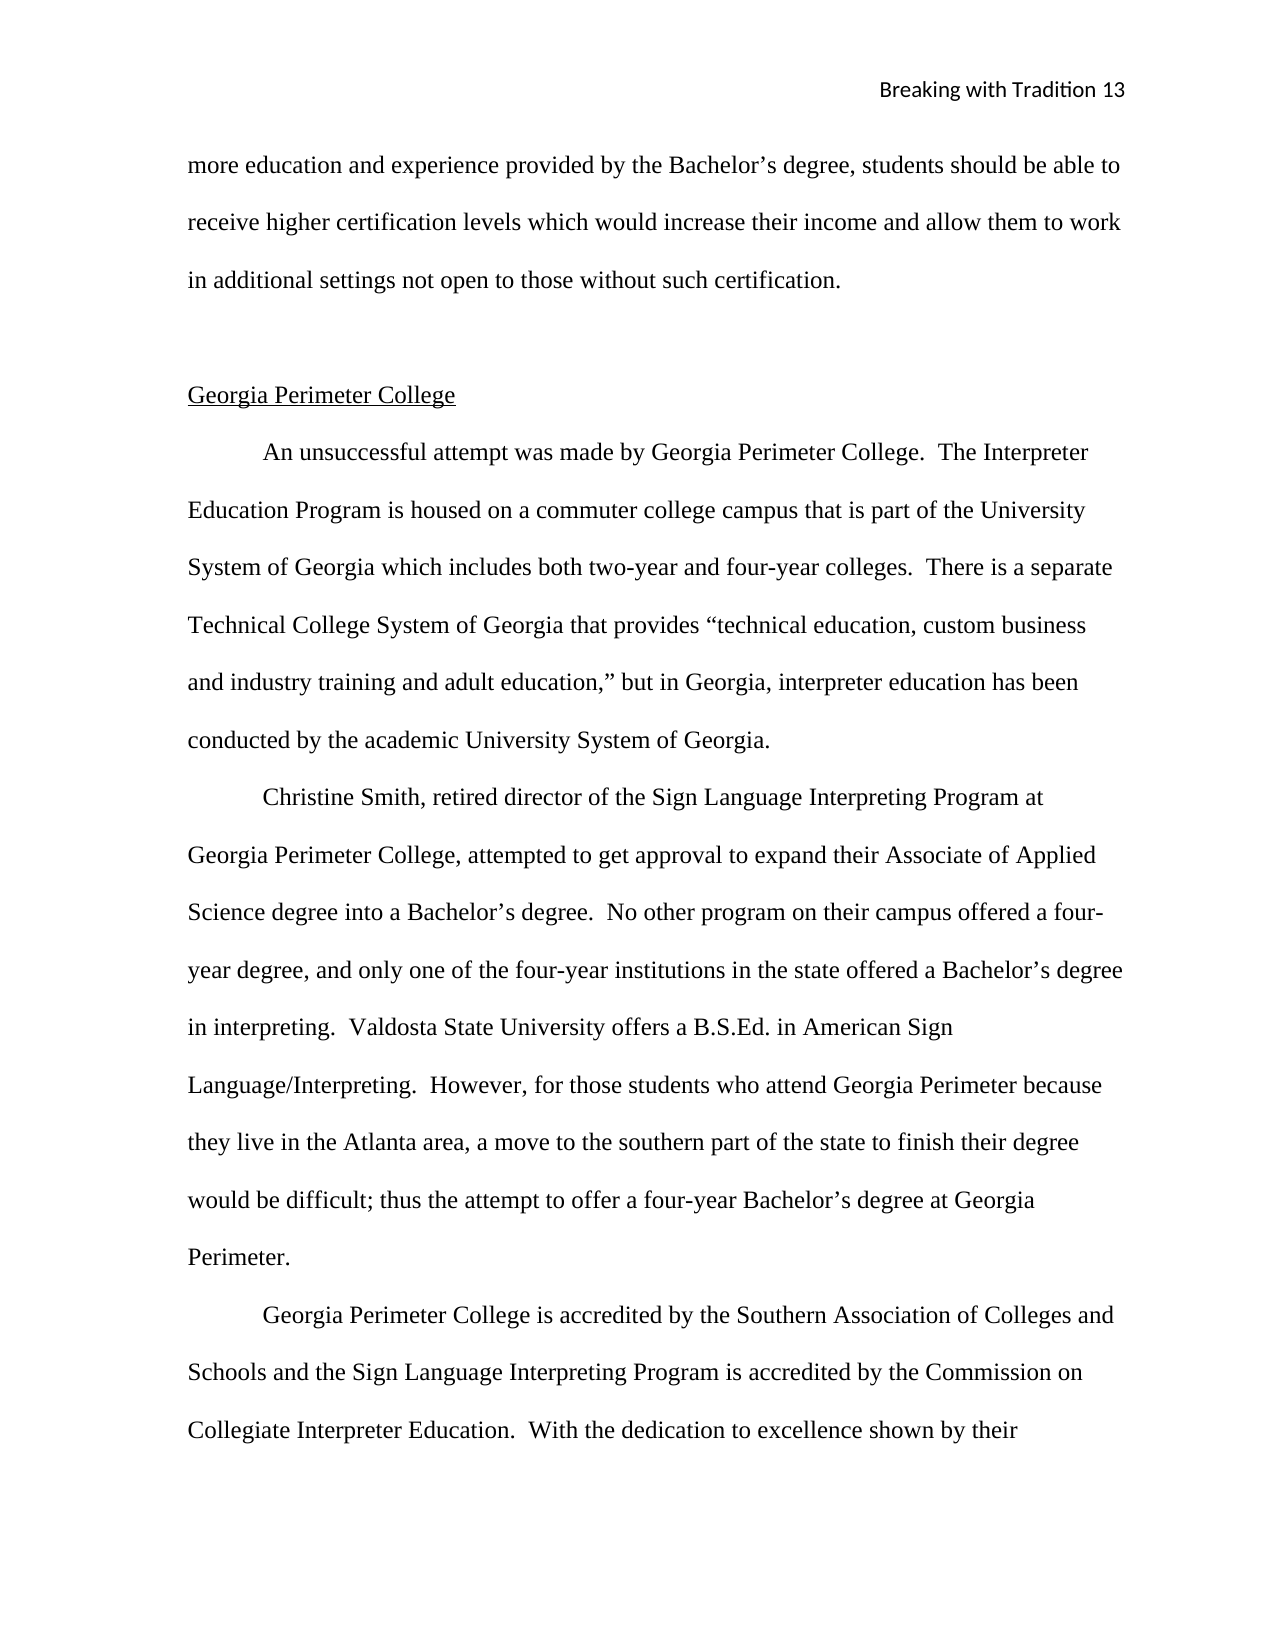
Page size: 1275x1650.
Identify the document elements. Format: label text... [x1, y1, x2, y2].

text An unsuccessful attempt was made by Georgia Perimeter College. The Interpreter Education Program is housed on a commuter college campus that is part of the University System of Georgia which includes both two-year and four-year colleges. There is a separate Technical College System of Georgia that provides “technical education, custom business and industry training and adult education,” but in Georgia, interpreter education has been conducted by the academic University System of Georgia. [187, 437, 1125, 754]
text Georgia Perimeter College [187, 380, 1125, 409]
text Christine Smith, retired director of the Sign Language Interpreting Program at Georgia Perimeter College, attempted to get approval to expand their Associate of Applied Science degree into a Bachelor’s degree. No other program on their campus offered a four-year degree, and only one of the four-year institutions in the state offered a Bachelor’s degree in interpreting. Valdosta State University offers a B.S.Ed. in American Sign Language/Interpreting. However, for those students who attend Georgia Perimeter because they live in the Atlanta area, a move to the southern part of the state to finish their degree would be difficult; thus the attempt to offer a four-year Bachelor’s degree at Georgia Perimeter. [187, 782, 1125, 1271]
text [187, 150, 1125, 294]
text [187, 1300, 1125, 1444]
